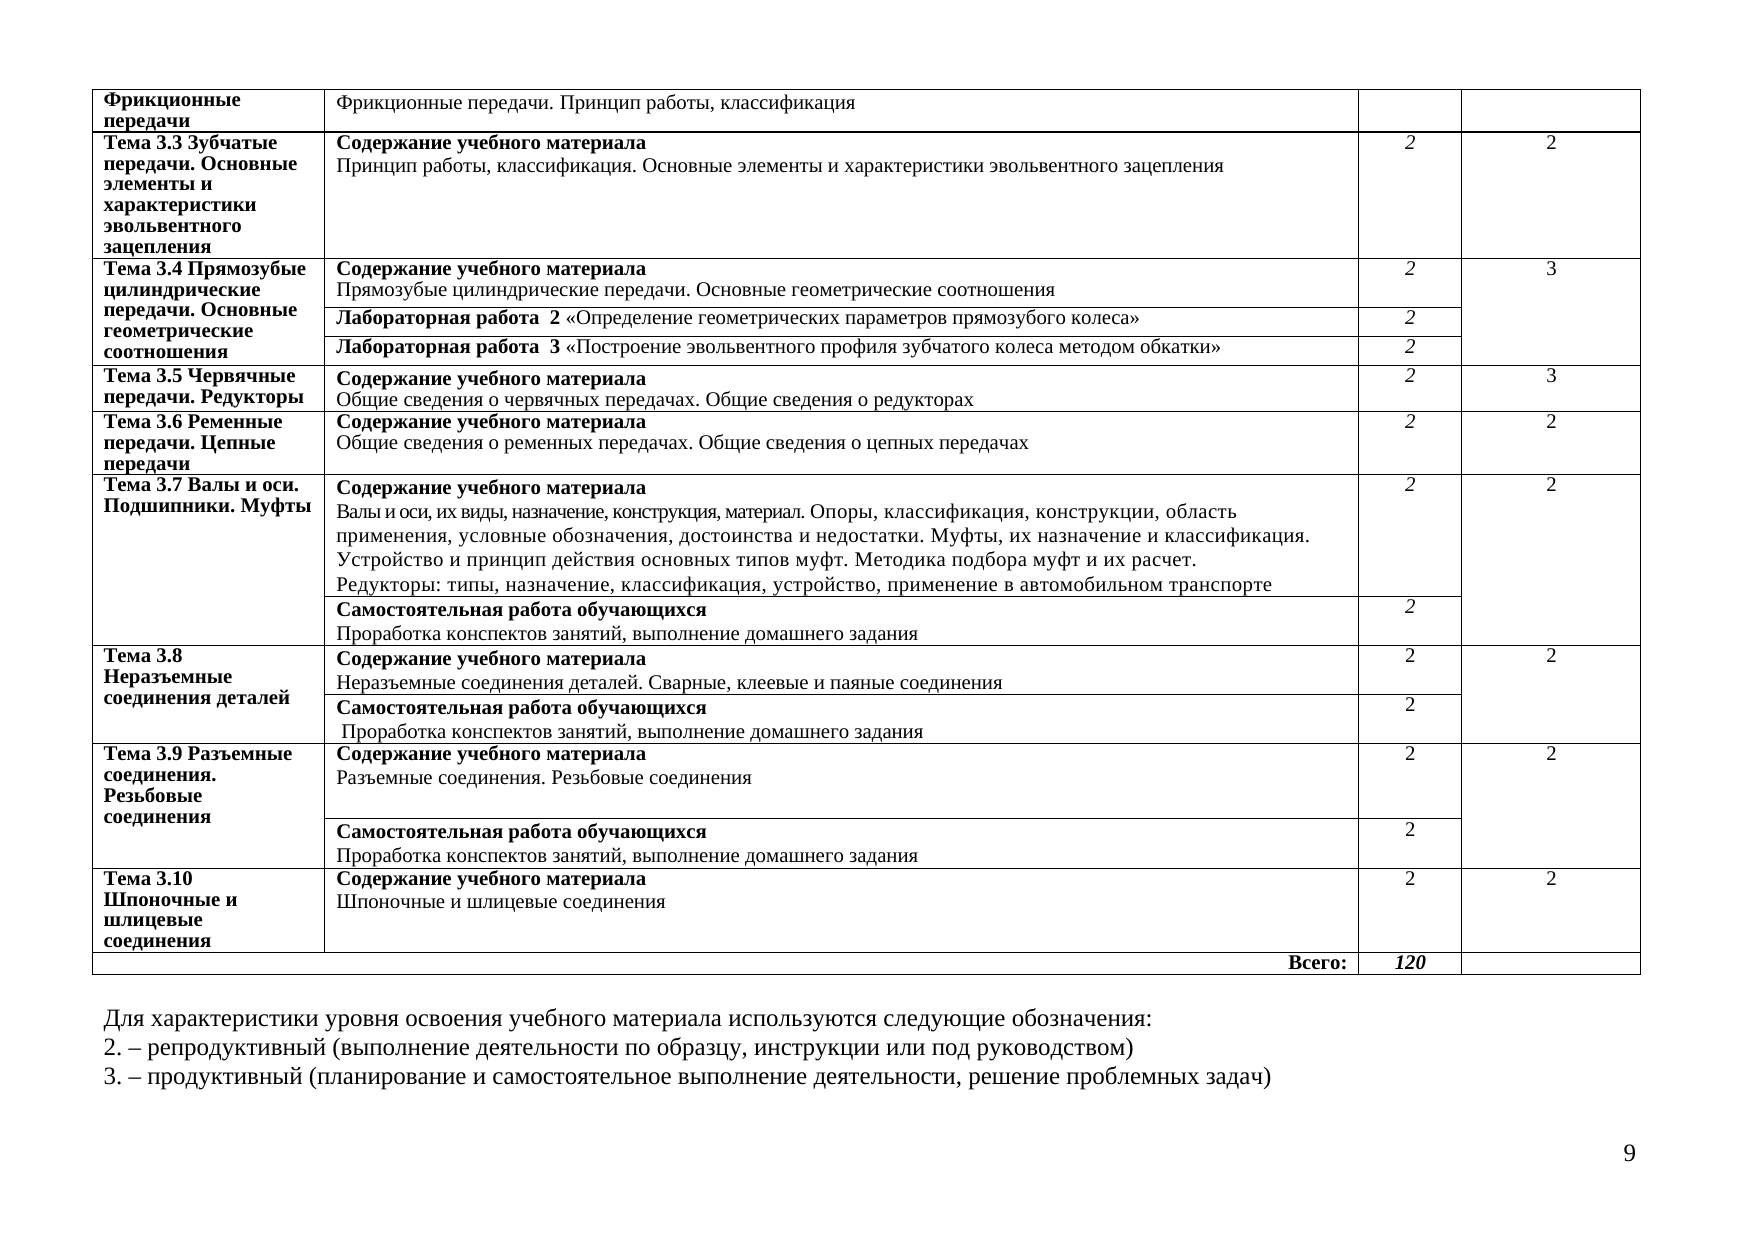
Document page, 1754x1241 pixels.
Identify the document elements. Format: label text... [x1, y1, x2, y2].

table_cell Содержание учебного материала Шпоночные и шлицевые соединения [325, 869, 1358, 952]
table_cell 2 [1359, 869, 1461, 952]
table_cell Всего: [93, 953, 1358, 974]
text Для характеристики уровня освоения учебного материала используются следующие обозначения: [103, 1003, 1636, 1032]
table_cell Тема 3.6 Ременные передачи. Цепные передачи [93, 412, 324, 474]
table_cell 120 [1359, 953, 1461, 974]
table_cell Самостоятельная работа обучающихся Проработка конспектов занятий, выполнение домашнего задания [325, 695, 1358, 743]
table_cell 2 [1462, 133, 1640, 257]
table_cell Тема 3.8 Неразъемные соединения деталей [93, 646, 324, 743]
table_cell 2 [1462, 475, 1640, 645]
table_cell Тема 3.9 Разъемные соединения. Резьбовые соединения [93, 744, 324, 867]
table_cell 2 [1359, 133, 1461, 257]
table_cell Самостоятельная работа обучающихся Проработка конспектов занятий, выполнение домашнего задания [325, 819, 1358, 867]
table_cell 2 [1359, 646, 1461, 694]
table_cell Лабораторная работа 3 «Построение эвольвентного профиля зубчатого колеса методом обкатки» [325, 337, 1358, 365]
table_cell Содержание учебного материала Общие сведения о червячных передачах. Общие сведения о редукторах [325, 366, 1358, 411]
table_cell 2 [1359, 695, 1461, 743]
table_cell 2 [1359, 412, 1461, 474]
table_cell 2 [1359, 259, 1461, 307]
text 2. – репродуктивный (выполнение деятельности по образцу, инструкции или под руководством) [103, 1032, 1636, 1061]
table_cell Содержание учебного материала Принцип работы, классификация. Основные элементы и характеристики эвольвентного зацепления [325, 133, 1358, 257]
table_cell 3 [1462, 90, 1640, 131]
table_cell 2 [1359, 475, 1461, 596]
table_cell Содержание учебного материала Общие сведения о ременных передачах. Общие сведения о цепных передачах [325, 412, 1358, 474]
table_cell Содержание учебного материала Прямозубые цилиндрические передачи. Основные геометрические соотношения [325, 259, 1358, 307]
table_cell Самостоятельная работа обучающихся Проработка конспектов занятий, выполнение домашнего задания [325, 597, 1358, 645]
table_cell 3 [1462, 259, 1640, 365]
table_cell Тема 3.5 Червячные передачи. Редукторы [93, 366, 324, 411]
table_cell 3 [1462, 366, 1640, 411]
table_cell 2 [1359, 308, 1461, 336]
table_cell 2 [1462, 869, 1640, 952]
text 3. – продуктивный (планирование и самостоятельное выполнение деятельности, решение проблемных задач) [103, 1061, 1636, 1090]
table_cell 2 [1462, 744, 1640, 867]
table_cell [1462, 953, 1640, 974]
table_cell 2 [1359, 597, 1461, 645]
table_cell Тема 3.3 Зубчатые передачи. Основные элементы и характеристики эвольвентного зацепления [93, 133, 324, 257]
table_cell Содержание учебного материала Валы и оси, их виды, назначение, конструкция, материал. Опоры, классификация, конструкции, область применения, условные обозначения, достоинства и недостатки. Муфты, их назначение и классификация. Устройство и принцип действия основных типов муфт. Методика подбора муфт и их расчет. Редукторы: типы, назначение, классификация, устройство, применение в автомобильном транспорте [325, 475, 1358, 596]
table_cell 2 [1359, 366, 1461, 411]
table_cell 2 [1359, 744, 1461, 818]
table_cell Содержание учебного материала Неразъемные соединения деталей. Сварные, клеевые и паяные соединения [325, 646, 1358, 694]
table_cell 2 [1359, 337, 1461, 365]
table_cell Содержание учебного материала Разъемные соединения. Резьбовые соединения [325, 744, 1358, 818]
table_cell 2 [1462, 646, 1640, 743]
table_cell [325, 90, 1358, 131]
table_cell Лабораторная работа 2 «Определение геометрических параметров прямозубого колеса» [325, 308, 1358, 336]
table_cell Тема 3.7 Валы и оси. Подшипники. Муфты [93, 475, 324, 645]
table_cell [93, 90, 324, 131]
table_cell 2 [1359, 819, 1461, 867]
table_cell Тема 3.10 Шпоночные и шлицевые соединения [93, 869, 324, 952]
table_cell 2 [1462, 412, 1640, 474]
table_cell 2 [1359, 90, 1461, 131]
table_cell Тема 3.4 Прямозубые цилиндрические передачи. Основные геометрические соотношения [93, 259, 324, 365]
